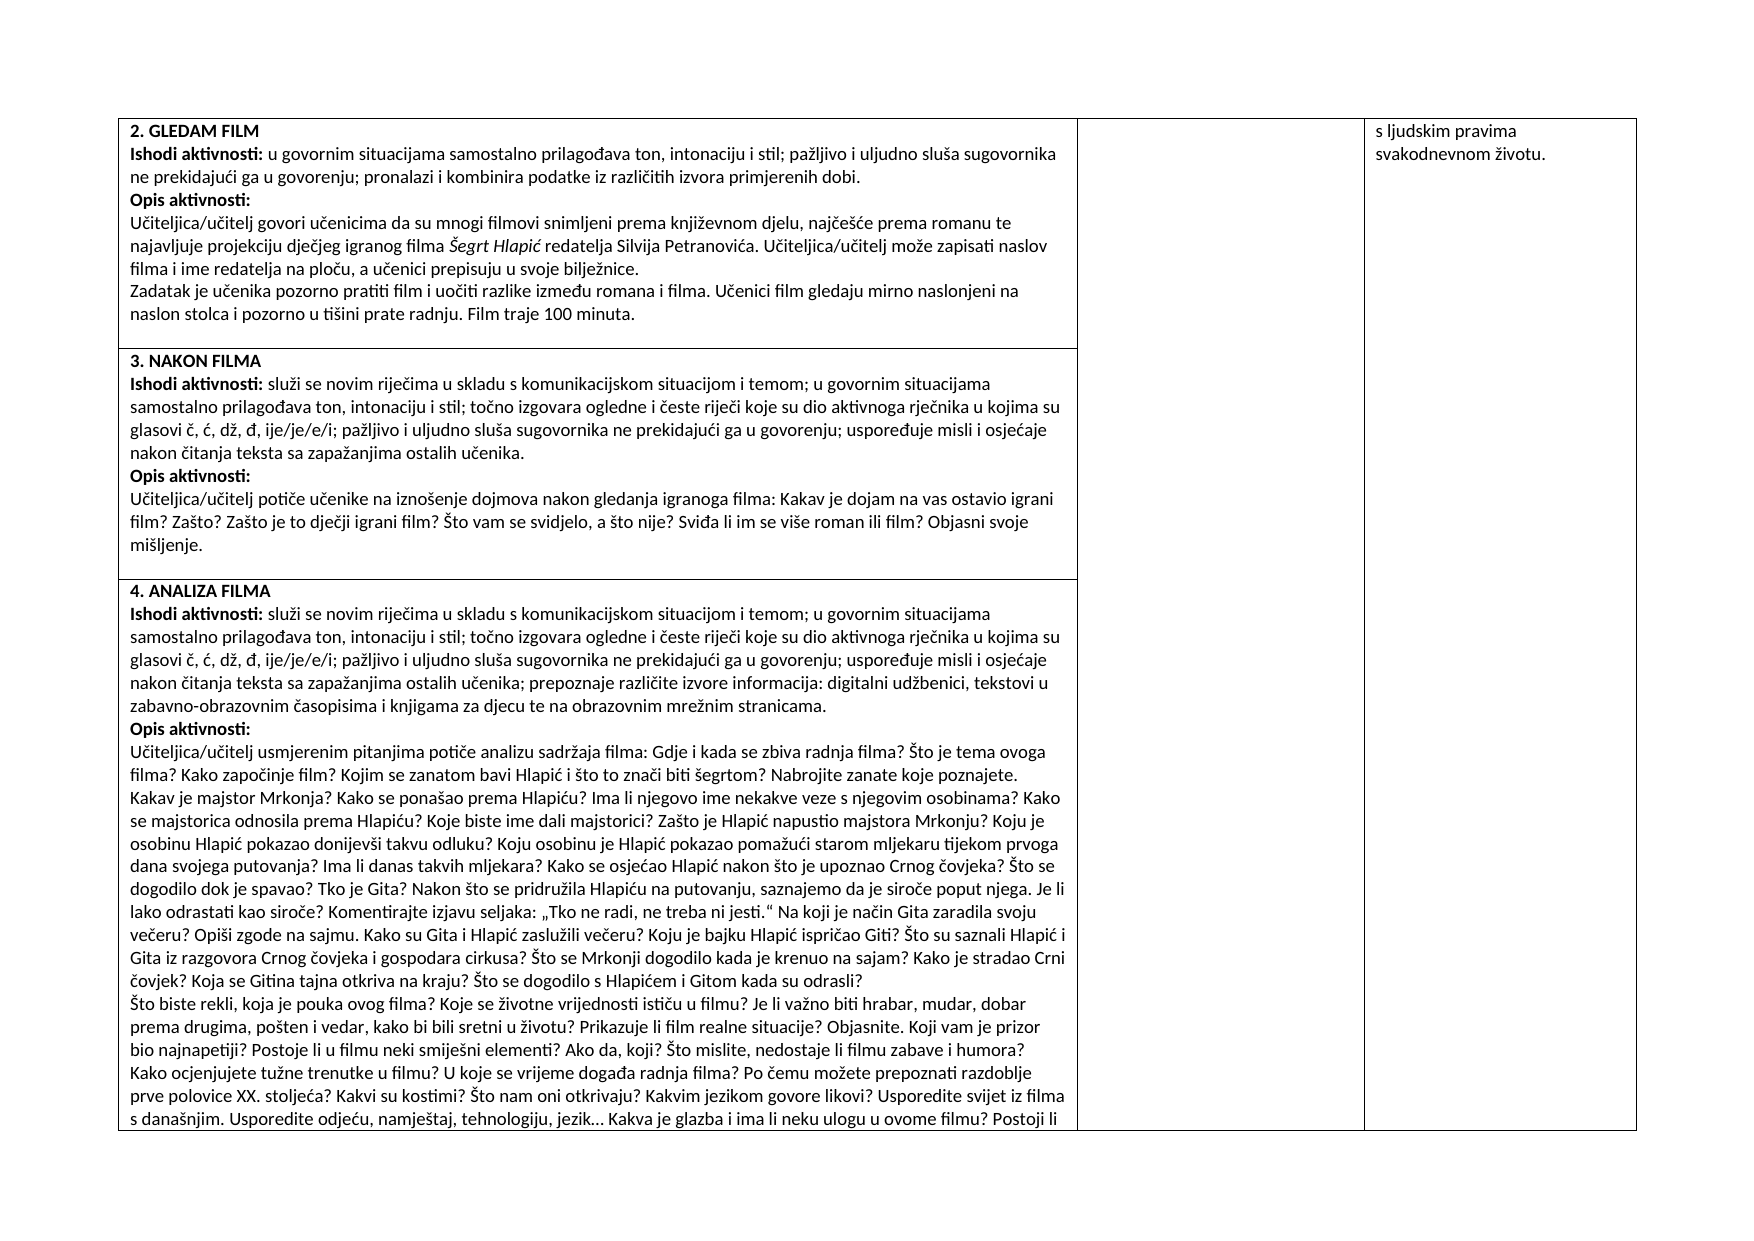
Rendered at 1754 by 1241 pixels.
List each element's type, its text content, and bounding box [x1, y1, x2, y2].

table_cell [1365, 119, 1636, 1129]
table_cell 2. GLEDAM FILM Ishodi aktivnosti: u govornim situacijama samostalno prilagođava ton, intonaciju i stil; pažljivo i uljudno sluša sugovornika ne prekidajući ga u govorenju; pronalazi i kombinira podatke iz različitih izvora primjerenih dobi. Opis aktivnosti: Učiteljica/učitelj govori učenicima da su mnogi filmovi snimljeni prema književnom djelu, najčešće prema romanu te najavljuje projekciju dječjeg igranog filma Šegrt Hlapić redatelja Silvija Petranovića. Učiteljica/učitelj može zapisati naslov filma i ime redatelja na ploču, a učenici prepisuju u svoje bilježnice. Zadatak je učenika pozorno pratiti film i uočiti razlike između romana i filma. Učenici film gledaju mirno naslonjeni na naslon stolca i pozorno u tišini prate radnju. Film traje 100 minuta. [119, 119, 1077, 348]
table_cell 3. NAKON FILMA Ishodi aktivnosti: služi se novim riječima u skladu s komunikacijskom situacijom i temom; u govornim situacijama samostalno prilagođava ton, intonaciju i stil; točno izgovara ogledne i česte riječi koje su dio aktivnoga rječnika u kojima su glasovi č, ć, dž, đ, ije/je/e/i; pažljivo i uljudno sluša sugovornika ne prekidajući ga u govorenju; uspoređuje misli i osjećaje nakon čitanja teksta sa zapažanjima ostalih učenika. Opis aktivnosti: Učiteljica/učitelj potiče učenike na iznošenje dojmova nakon gledanja igranoga filma: Kakav je dojam na vas ostavio igrani film? Zašto? Zašto je to dječji igrani film? Što vam se svidjelo, a što nije? Sviđa li im se više roman ili film? Objasni svoje mišljenje. [119, 349, 1077, 578]
table_cell [1078, 119, 1364, 1129]
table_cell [119, 580, 1077, 1129]
